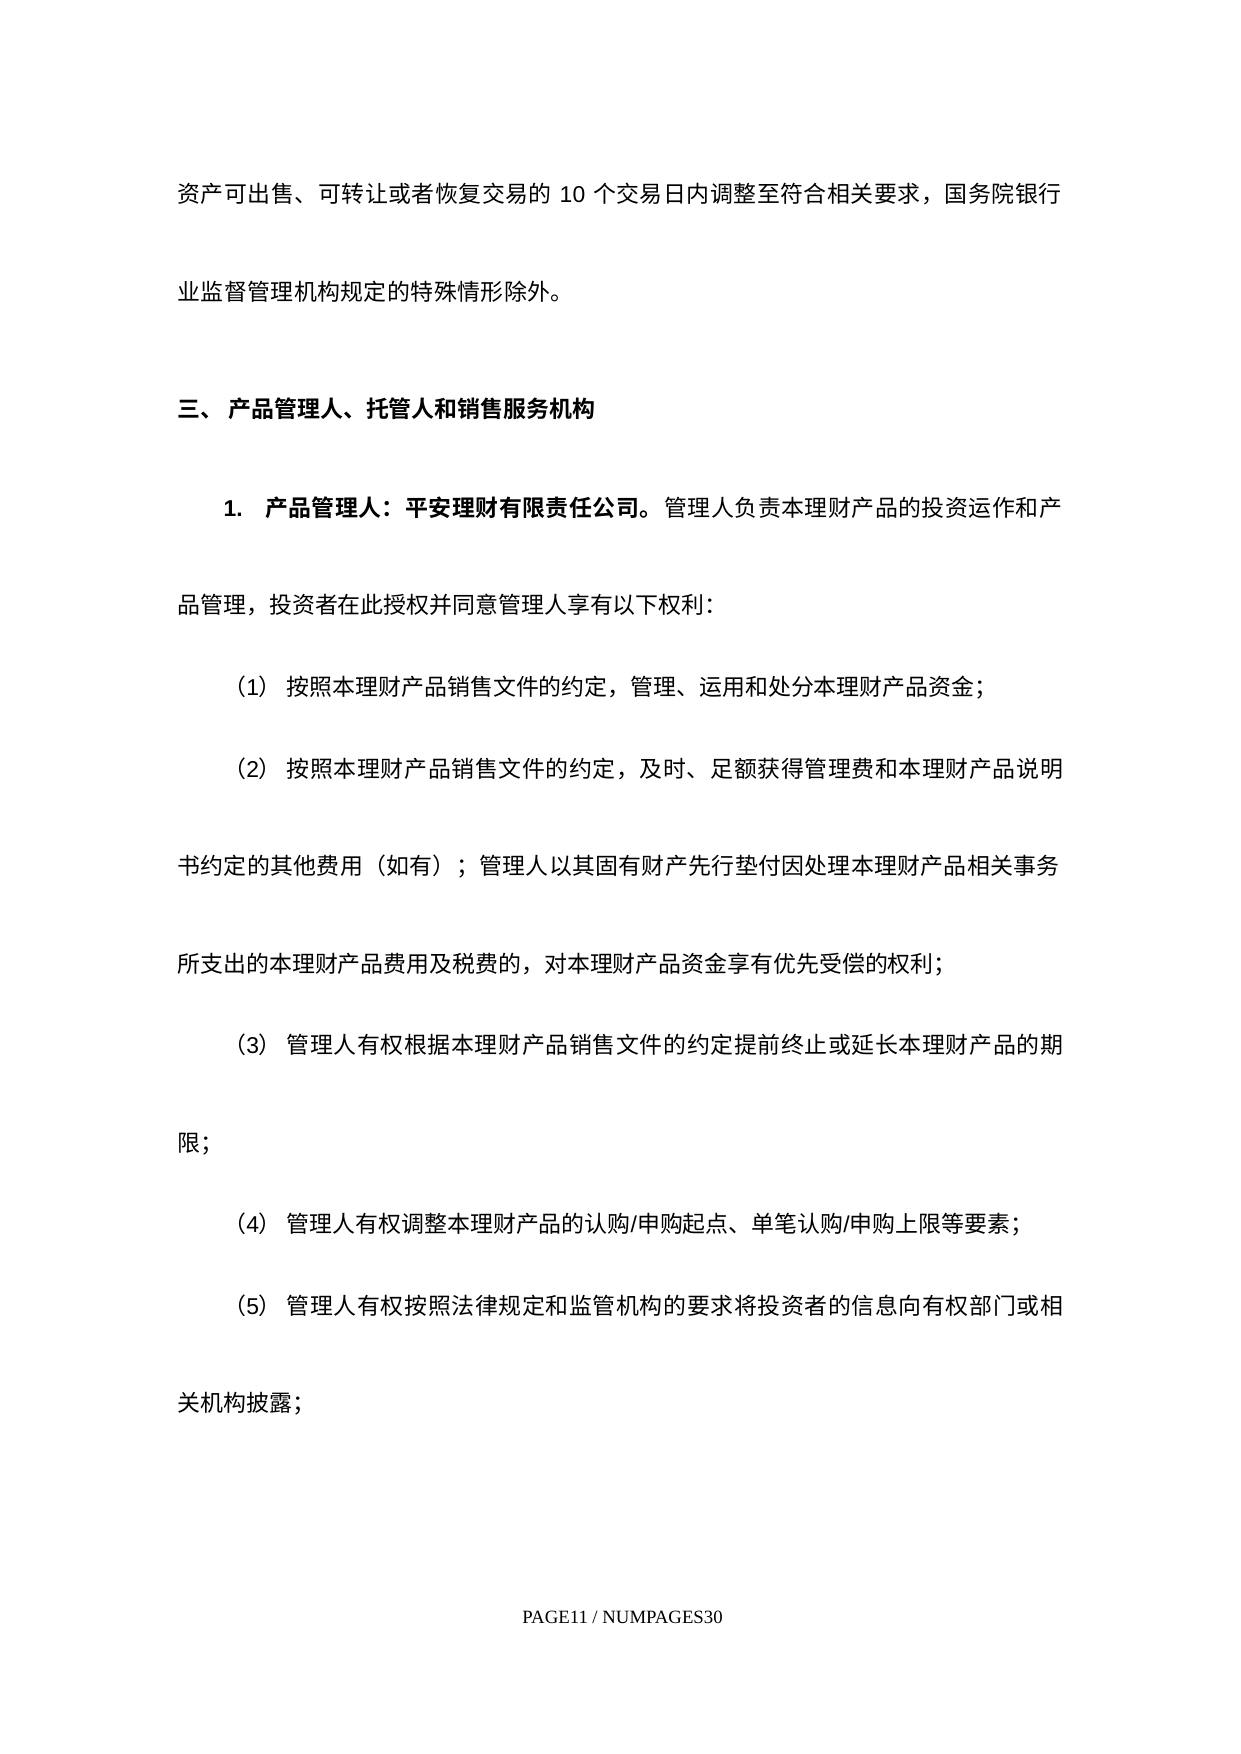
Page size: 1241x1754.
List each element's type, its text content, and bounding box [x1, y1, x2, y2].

list 管理人有权根据本理财产品销售文件的约定提前终止或延长本理财产品的期限； [177, 1011, 1063, 1174]
list 产品管理人：平安理财有限责任公司。管理人负责本理财产品的投资运作和产品管理，投资者在此授权并同意管理人享有以下权利： [177, 474, 1063, 636]
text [177, 160, 1063, 323]
list 管理人有权调整本理财产品的认购/申购起点、单笔认购/申购上限等要素； [177, 1190, 1063, 1255]
subtitle 产品管理人、托管人和销售服务机构 [177, 374, 1063, 439]
list 按照本理财产品销售文件的约定，管理、运用和处分本理财产品资金； [177, 653, 1063, 718]
list 按照本理财产品销售文件的约定，及时、足额获得管理费和本理财产品说明书约定的其他费用（如有）；管理人以其固有财产先行垫付因处理本理财产品相关事务所支出的本理财产品费用及税费的，对本理财产品资金享有优先受偿的权利； [177, 734, 1063, 994]
list 管理人有权按照法律规定和监管机构的要求将投资者的信息向有权部门或相关机构披露； [177, 1272, 1063, 1434]
